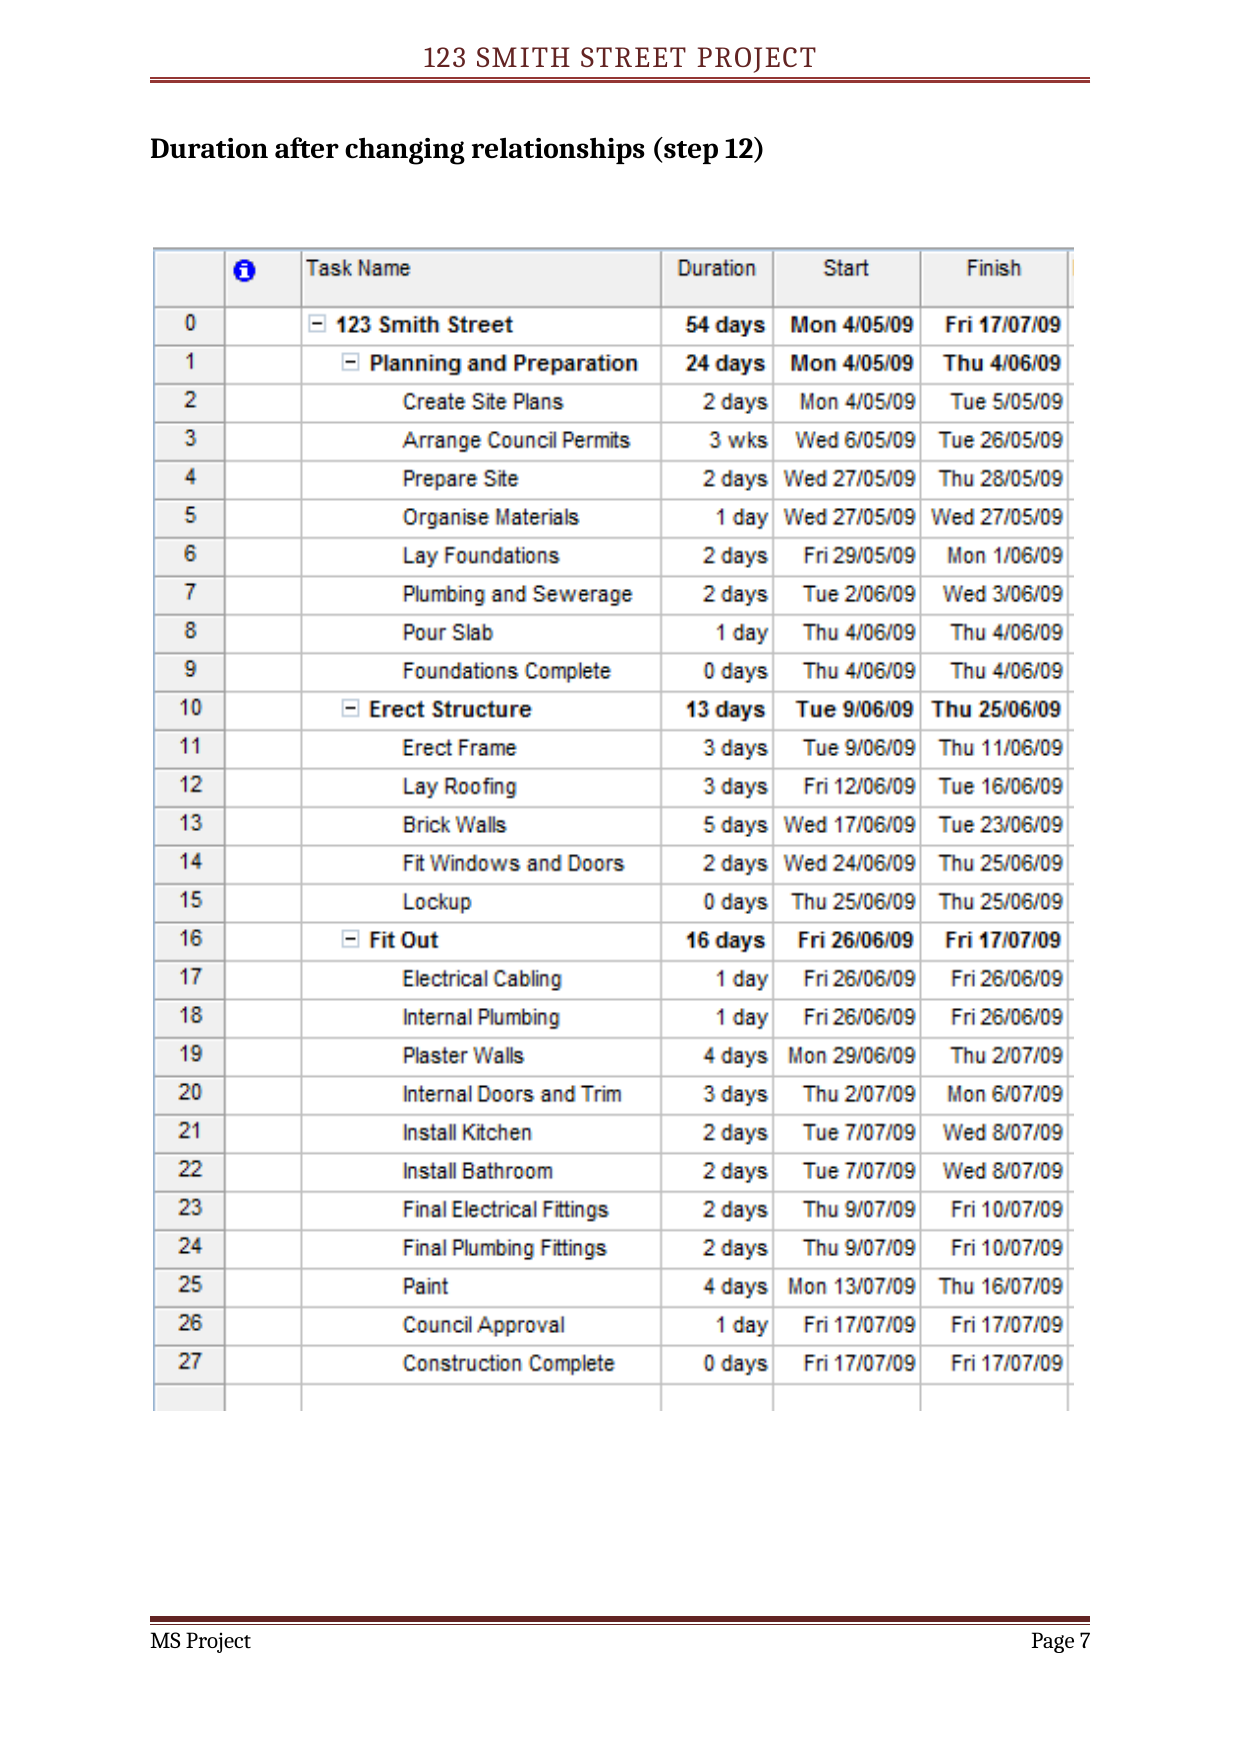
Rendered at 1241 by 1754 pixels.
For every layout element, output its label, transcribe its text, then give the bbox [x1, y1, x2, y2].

picture [153, 247, 1074, 1411]
text Duration after changing relationships (step 12) [150, 132, 1090, 166]
